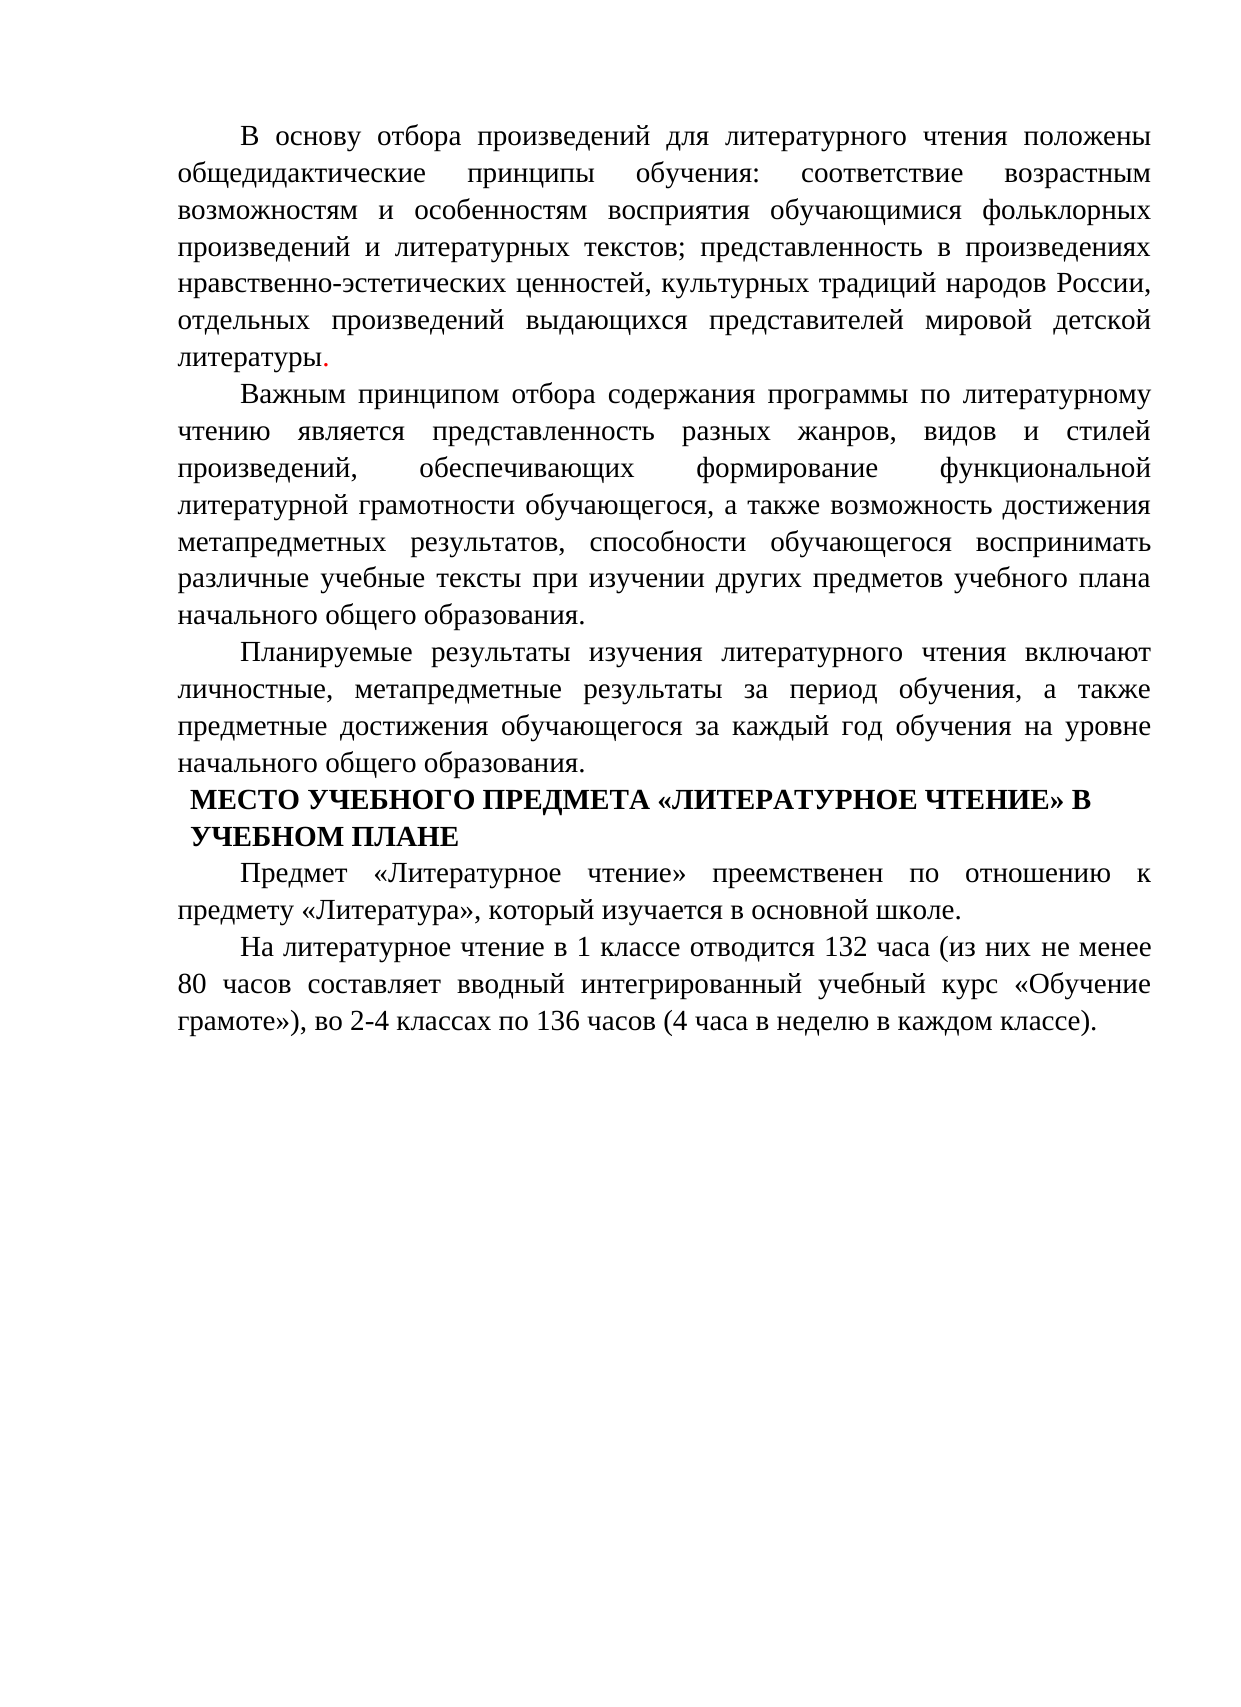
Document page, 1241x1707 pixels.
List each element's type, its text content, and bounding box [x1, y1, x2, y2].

text Важным принципом отбора содержания программы по литературному чтению является представленность разных жанров, видов и стилей произведений, обеспечивающих формирование функциональной литературной грамотности обучающегося, а также возможность достижения метапредметных результатов, способности обучающегося воспринимать различные учебные тексты при изучении других предметов учебного плана начального общего образования. [177, 376, 1152, 631]
text На литературное чтение в 1 классе отводится 132 часа (из них не менее 80 часов составляет вводный интегрированный учебный курс «Обучение грамоте»), во 2-4 классах по 136 часов (4 часа в неделю в каждом классе). [177, 929, 1152, 1037]
text Планируемые результаты изучения литературного чтения включают личностные, метапредметные результаты за период обучения, а также предметные достижения обучающегося за каждый год обучения на уровне начального общего образования. [177, 634, 1152, 778]
text Предмет «Литературное чтение» преемственен по отношению к предмету «Литература», который изучается в основной школе. [177, 856, 1152, 926]
text В основу отбора произведений для литературного чтения положены общедидактические принципы обучения: соответствие возрастным возможностям и особенностям восприятия обучающимися фольклорных произведений и литературных текстов; представленность в произведениях нравственно-эстетических ценностей, культурных традиций народов России, отдельных произведений выдающихся представителей мировой детской литературы. [177, 118, 1152, 373]
text МЕСТО УЧЕБНОГО ПРЕДМЕТА «ЛИТЕРАТУРНОЕ ЧТЕНИЕ» В УЧЕБНОМ ПЛАНЕ [190, 782, 1152, 852]
